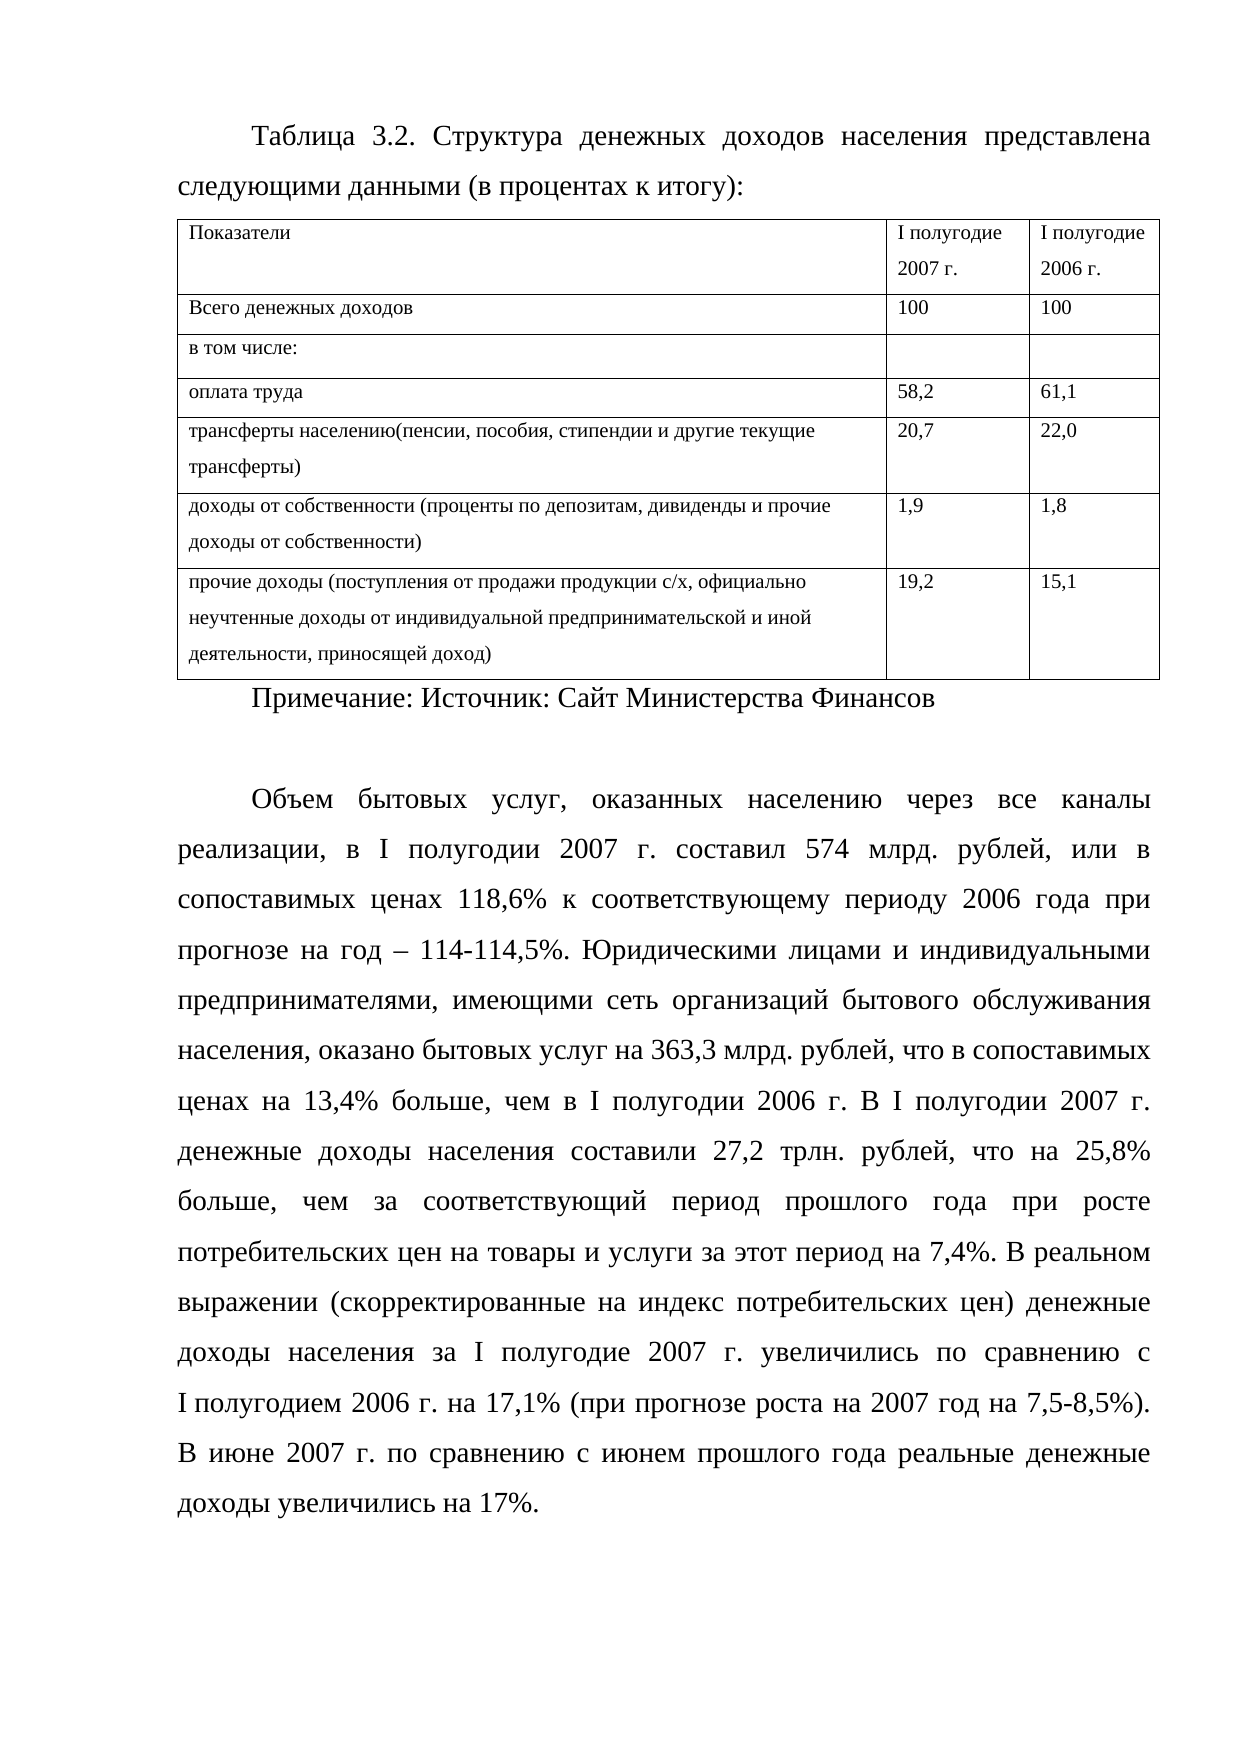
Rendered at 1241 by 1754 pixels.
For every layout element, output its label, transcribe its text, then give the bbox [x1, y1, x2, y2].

table_cell [1030, 335, 1159, 378]
table_header I полугодие 2006 г. [1030, 220, 1159, 294]
text Таблица 3.2. Структура денежных доходов населения представлена следующими данными (в процентах к итогу): [177, 118, 1152, 202]
table_cell доходы от собственности (проценты по депозитам, дивиденды и прочие доходы от собственности) [178, 494, 886, 568]
table_cell 100 [1030, 295, 1159, 333]
text Объем бытовых услуг, оказанных населению через все каналы реализации, в I полугодии 2007 г. составил 574 млрд. рублей, или в сопоставимых ценах 118,6% к соответствующему периоду 2006 года при прогнозе на год – 114-114,5%. Юридическими лицами и индивидуальными предпринимателями, имеющими сеть организаций бытового обслуживания населения, оказано бытовых услуг на 363,3 млрд. рублей, что в сопоставимых ценах на 13,4% больше, чем в I полугодии 2006 г. В I полугодии 2007 г. денежные доходы населения составили 27,2 трлн. рублей, что на 25,8% больше, чем за соответствующий период прошлого года при росте потребительских цен на товары и услуги за этот период на 7,4%. В реальном выражении (скорректированные на индекс потребительских цен) денежные доходы населения за I полугодие 2007 г. увеличились по сравнению с I полугодием 2006 г. на 17,1% (при прогнозе роста на 2007 год на 7,5-8,5%). В июне 2007 г. по сравнению с июнем прошлого года реальные денежные доходы увеличились на 17%. [177, 781, 1152, 1519]
table_cell 22,0 [1030, 418, 1159, 492]
table_cell трансферты населению(пенсии, пособия, стипендии и другие текущие трансферты) [178, 418, 886, 492]
table_cell 61,1 [1030, 379, 1159, 417]
table_header Показатели [178, 220, 886, 294]
table_cell 58,2 [887, 379, 1029, 417]
table_cell прочие доходы (поступления от продажи продукции с/х, официально неучтенные доходы от индивидуальной предпринимательской и иной деятельности, приносящей доход) [178, 569, 886, 679]
table_cell 1,8 [1030, 494, 1159, 568]
table_cell в том числе: [178, 335, 886, 378]
table_cell 1,9 [887, 494, 1029, 568]
table_cell оплата труда [178, 379, 886, 417]
table_header I полугодие 2007 г. [887, 220, 1029, 294]
table_cell Всего денежных доходов [178, 295, 886, 333]
table_cell 100 [887, 295, 1029, 333]
table_cell [887, 335, 1029, 378]
table_cell 20,7 [887, 418, 1029, 492]
table_cell 15,1 [1030, 569, 1159, 679]
table_cell 19,2 [887, 569, 1029, 679]
text Примечание: Источник: Сайт Министерства Финансов [177, 680, 1152, 714]
